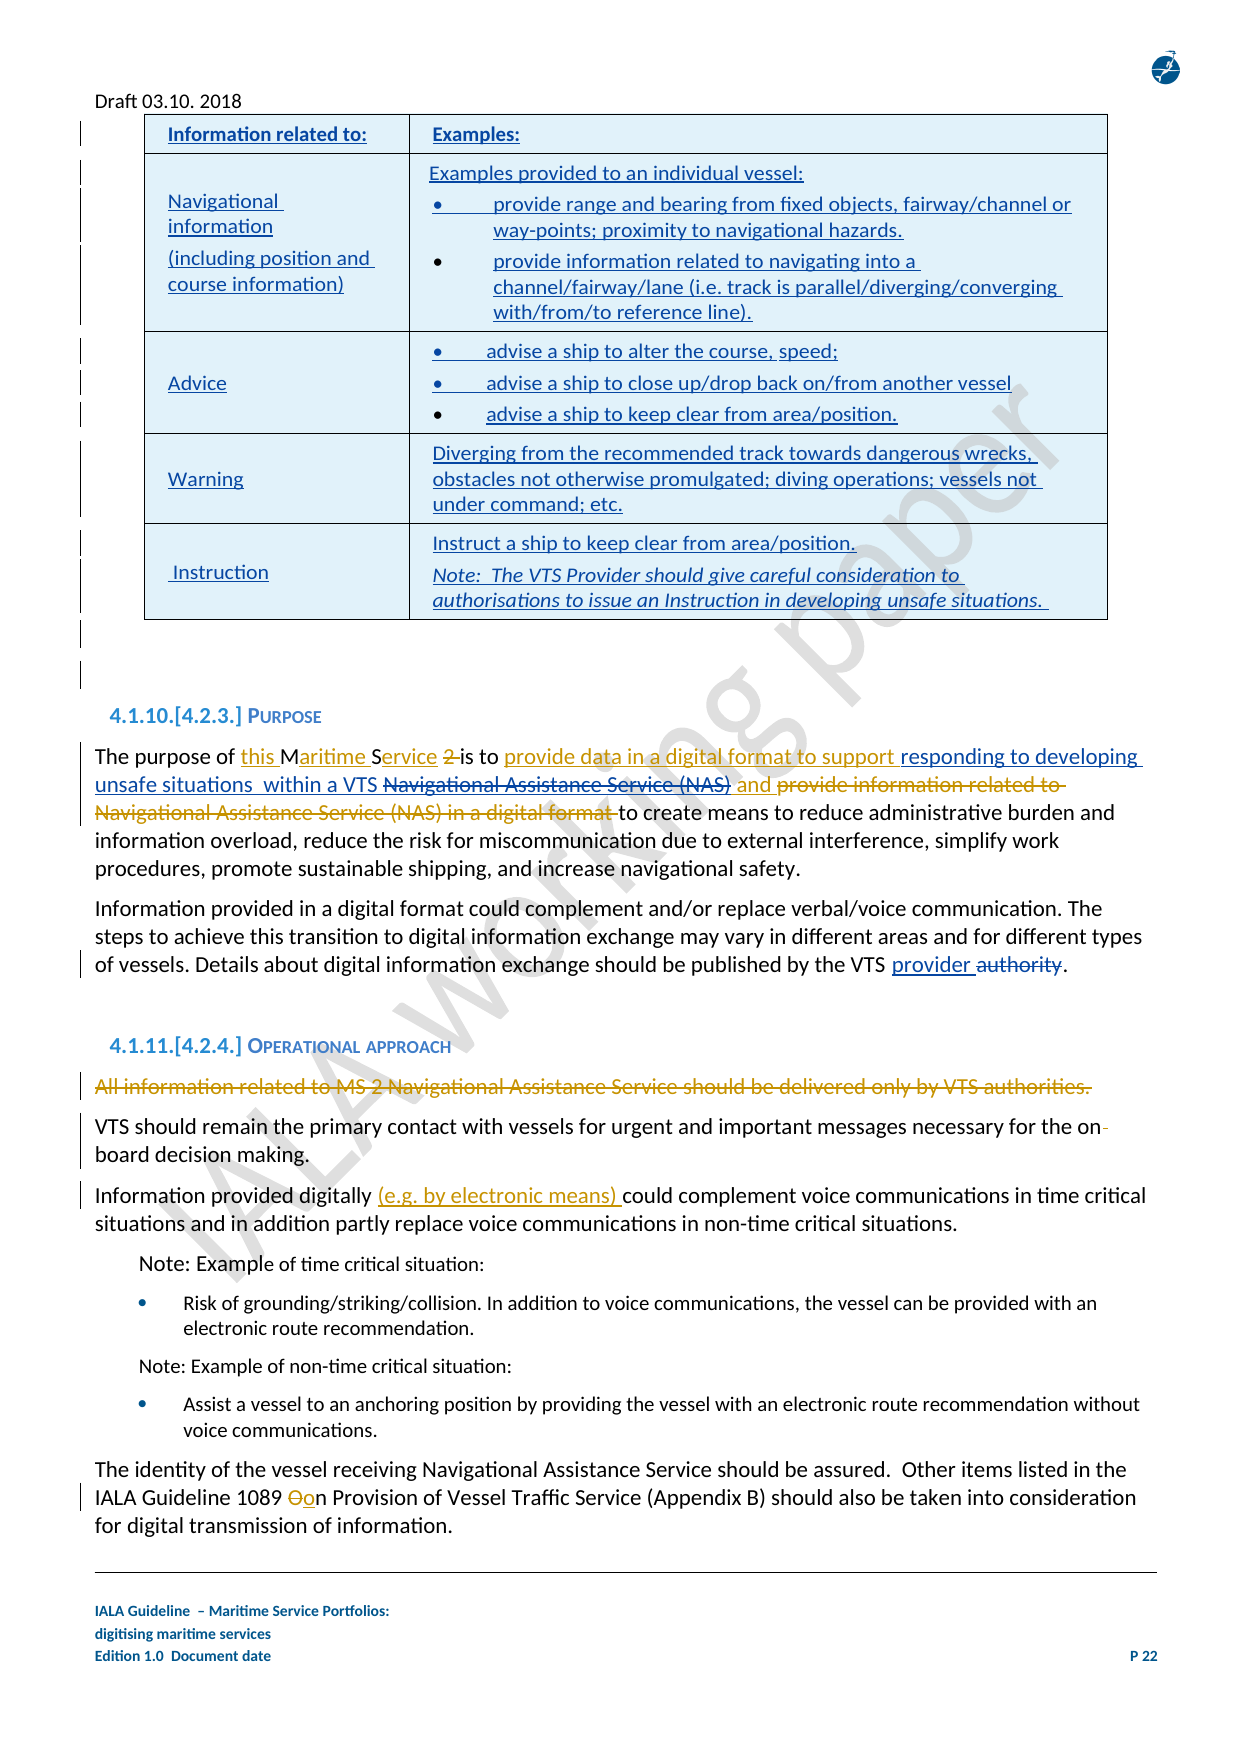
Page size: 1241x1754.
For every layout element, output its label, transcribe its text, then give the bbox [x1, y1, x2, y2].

picture [1120, 0, 1239, 119]
text VTS should remain the primary contact with vessels for urgent and important messages necessary for the onboard decision making. [94, 1112, 1157, 1168]
subtitle Operational approach [109, 1031, 1069, 1059]
list The identity of the vessel receiving Navigational Assistance Service should be assured. Other items listed in the IALA Guideline 1089 n Provision of Vessel Traffic Service (Appendix B) should also be taken into consideration for digital transmission of information. [94, 1455, 1157, 1539]
text Note: Example of time critical situation: [139, 1249, 1157, 1278]
subtitle Purpose [109, 701, 1069, 729]
text Assist a vessel to an anchoring position by providing the vessel with an electronic route recommendation without voice communications. [139, 1391, 1157, 1442]
text Information provided digitally could complement voice communications in time critical situations and in addition partly replace voice communications in non-time critical situations. [94, 1181, 1157, 1237]
text Risk of grounding/striking/collision. In addition to voice communications, the vessel can be provided with an electronic route recommendation. [139, 1290, 1157, 1341]
text The purpose of MS is to to create means to reduce administrative burden and information overload, reduce the risk for miscommunication due to external interference, simplify work procedures, promote sustainable shipping, and increase navigational safety. [94, 742, 1157, 882]
text Note: Example of non-time critical situation: [139, 1353, 1157, 1379]
text Information provided in a digital format could complement and/or replace verbal/voice communication. The steps to achieve this transition to digital information exchange may vary in different areas and for different types of vessels. Details about digital information exchange should be published by the VTS . [94, 894, 1157, 978]
